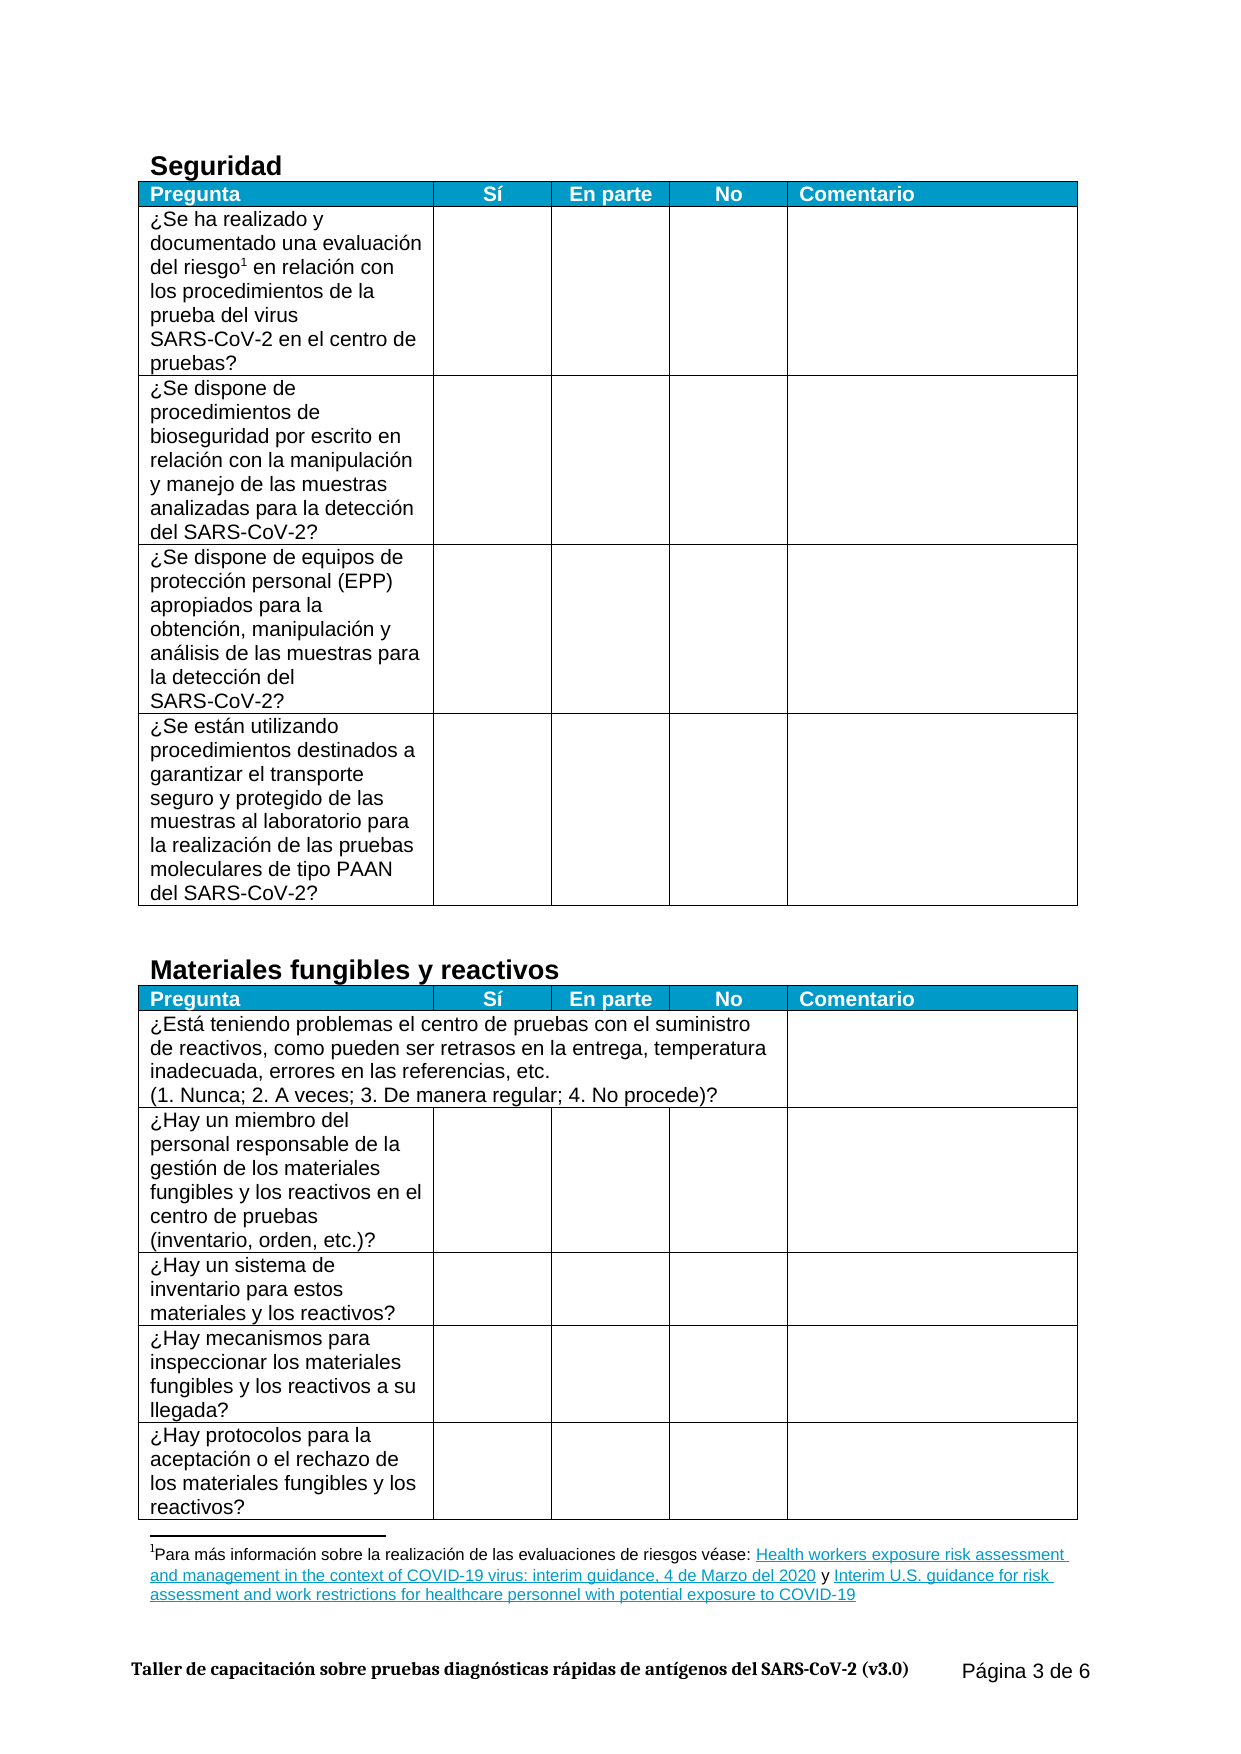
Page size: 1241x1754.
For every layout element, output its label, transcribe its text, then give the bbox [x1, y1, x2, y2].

table_cell [670, 545, 787, 712]
table_header Comentario [788, 182, 1077, 206]
table_cell [670, 207, 787, 375]
table_cell [434, 1326, 551, 1422]
table_cell [434, 1108, 551, 1252]
table_cell [552, 1108, 669, 1252]
table_cell [552, 1423, 669, 1519]
table_cell [670, 1108, 787, 1252]
table_cell [552, 376, 669, 544]
table_cell ¿Hay mecanismos para inspeccionar los materiales fungibles y los reactivos a su llegada? [139, 1326, 433, 1422]
table_cell ¿Hay un sistema de inventario para estos materiales y los reactivos? [139, 1253, 433, 1325]
table_cell [788, 1326, 1077, 1422]
table_cell [788, 1253, 1077, 1325]
table_cell [670, 1253, 787, 1325]
table_cell [788, 207, 1077, 375]
table_header No [670, 182, 787, 206]
table_cell [670, 1326, 787, 1422]
table_cell ¿Se ha realizado y documentado una evaluación del riesgo en relación con los procedimientos de la prueba del virus SARS-CoV-2 en el centro de pruebas? [139, 207, 433, 375]
table_cell [434, 1423, 551, 1519]
table_cell [788, 1011, 1077, 1107]
table_cell [552, 545, 669, 712]
table_cell [670, 1423, 787, 1519]
table_cell [552, 1326, 669, 1422]
table_cell [670, 714, 787, 905]
table_cell [434, 376, 551, 544]
table_cell ¿Se dispone de procedimientos de bioseguridad por escrito en relación con la manipulación y manejo de las muestras analizadas para la detección del SARS-CoV-2? [139, 376, 433, 544]
table_cell [434, 714, 551, 905]
subtitle Materiales fungibles y reactivos [150, 954, 1090, 985]
table_cell [434, 1253, 551, 1325]
table_cell [552, 1253, 669, 1325]
table_header Pregunta [139, 986, 433, 1010]
table_cell [670, 376, 787, 544]
table_cell [552, 714, 669, 905]
table_header No [670, 986, 787, 1010]
table_header En parte [552, 182, 669, 206]
table_cell ¿Hay protocolos para la aceptación o el rechazo de los materiales fungibles y los reactivos? [139, 1423, 433, 1519]
table_cell [788, 545, 1077, 712]
table_cell ¿Está teniendo problemas el centro de pruebas con el suministro de reactivos, como pueden ser retrasos en la entrega, temperatura inadecuada, errores en las referencias, etc. (1. Nunca; 2. A veces; 3. De manera regular; 4. No procede)? [139, 1011, 787, 1107]
table_header Sí [434, 986, 551, 1010]
table_cell [434, 545, 551, 712]
table_cell ¿Hay un miembro del personal responsable de la gestión de los materiales fungibles y los reactivos en el centro de pruebas (inventario, orden, etc.)? [139, 1108, 433, 1252]
table_cell [788, 1423, 1077, 1519]
table_cell ¿Se dispone de equipos de protección personal (EPP) apropiados para la obtención, manipulación y análisis de las muestras para la detección del SARS-CoV-2? [139, 545, 433, 712]
table_header Sí [434, 182, 551, 206]
table_cell [552, 207, 669, 375]
table_cell ¿Se están utilizando procedimientos destinados a garantizar el transporte seguro y protegido de las muestras al laboratorio para la realización de las pruebas moleculares de tipo PAAN del SARS-CoV-2? [139, 714, 433, 905]
table_header En parte [552, 986, 669, 1010]
table_cell [434, 207, 551, 375]
table_header Pregunta [139, 182, 433, 206]
table_cell [788, 376, 1077, 544]
table_cell [788, 1108, 1077, 1252]
table_cell [788, 714, 1077, 905]
table_header Comentario [788, 986, 1077, 1010]
subtitle Seguridad [150, 150, 1090, 181]
